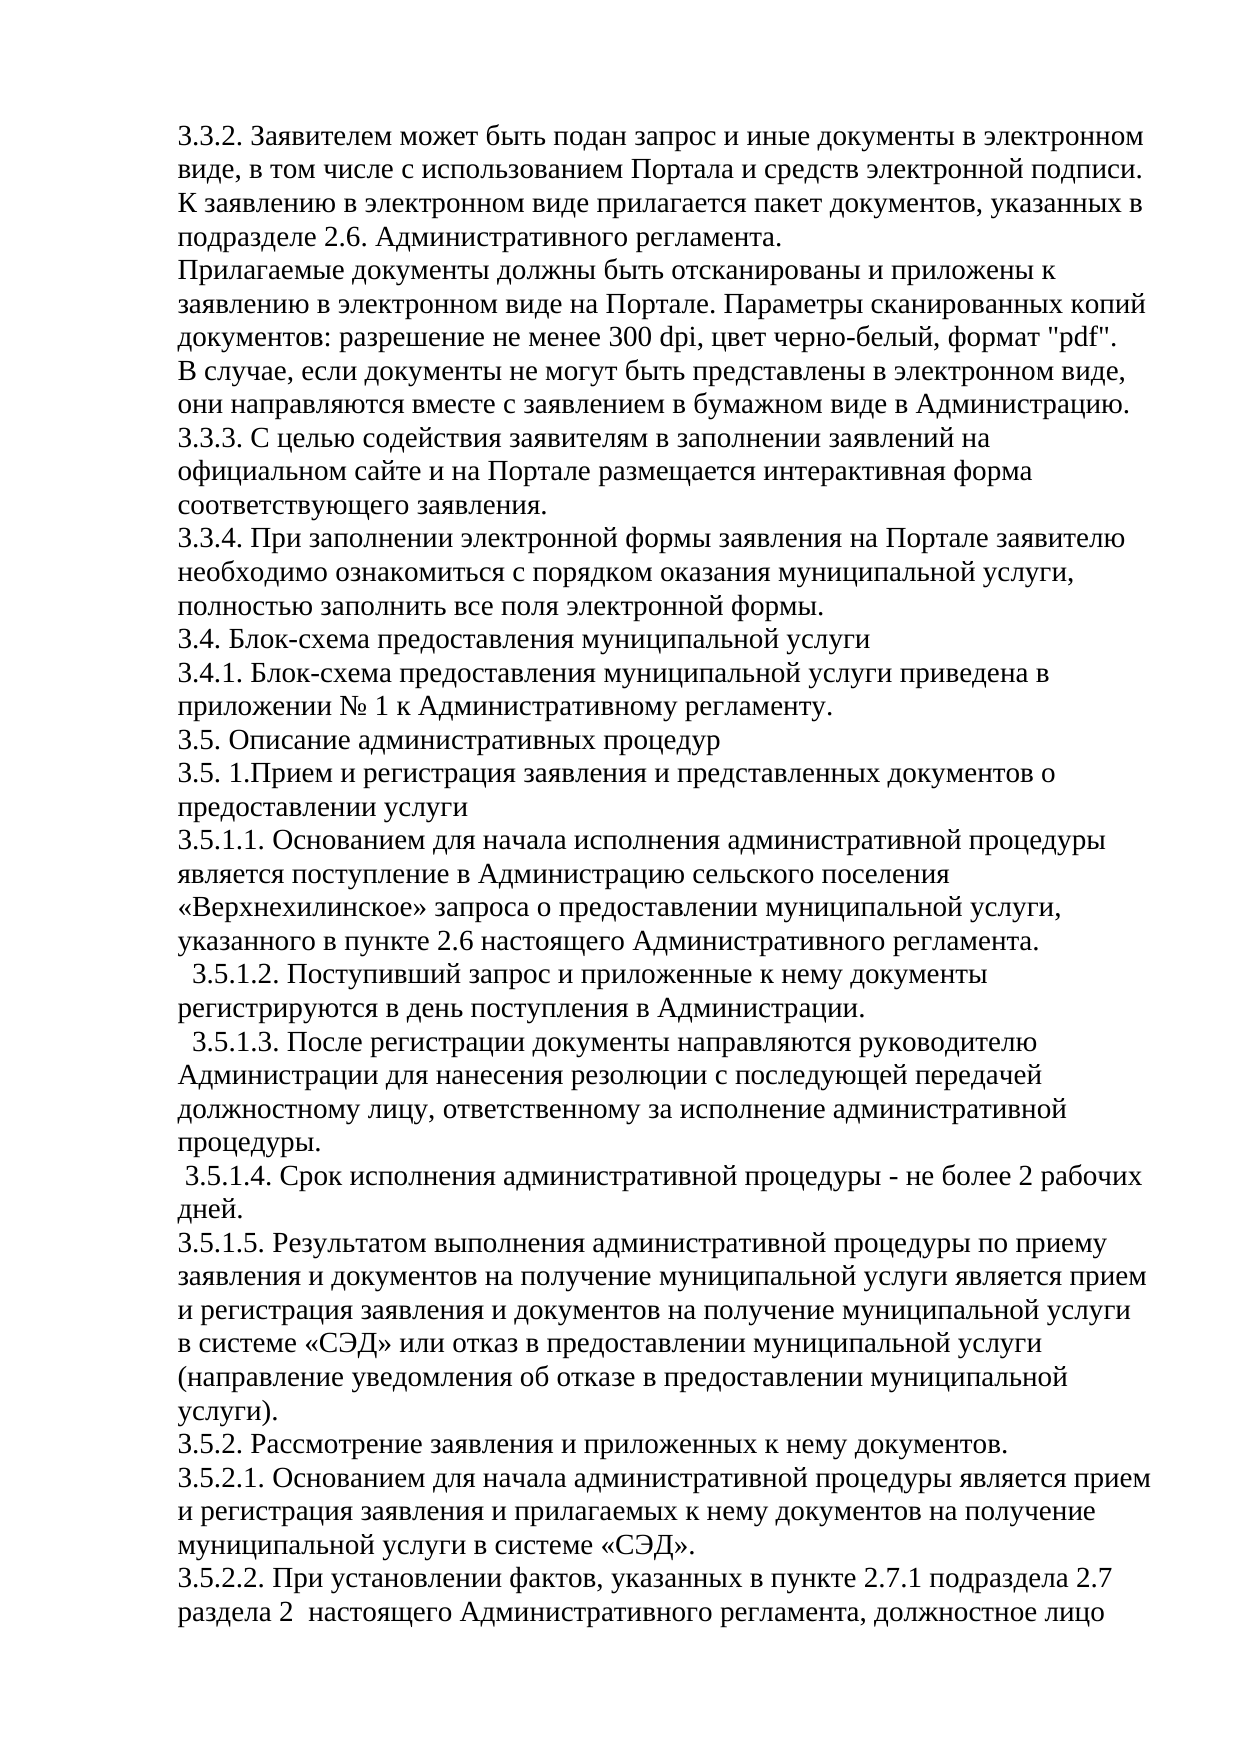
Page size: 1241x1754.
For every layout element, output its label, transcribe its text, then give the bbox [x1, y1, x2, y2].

text 3.5.1.4. Срок исполнения административной процедуры - не более 2 рабочих дней. [177, 1158, 1152, 1225]
text 3.3.3. С целью содействия заявителям в заполнении заявлений на официальном сайте и на Портале размещается интерактивная форма соответствующего заявления. [177, 420, 1152, 521]
text К заявлению в электронном виде прилагается пакет документов, указанных в подразделе 2.6. Административного регламента. [177, 185, 1152, 252]
text 3.5.1.2. Поступивший запрос и приложенные к нему документы регистрируются в день поступления в Администрации. [177, 957, 1152, 1024]
text В случае, если документы не могут быть представлены в электронном виде, они направляются вместе с заявлением в бумажном виде в Администрацию. [177, 353, 1152, 420]
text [177, 1560, 1152, 1627]
text 3.5. Описание административных процедур [177, 722, 1152, 755]
text 3.5. 1.Прием и регистрация заявления и представленных документов о предоставлении услуги [177, 755, 1152, 822]
text 3.3.4. При заполнении электронной формы заявления на Портале заявителю необходимо ознакомиться с порядком оказания муниципальной услуги, полностью заполнить все поля электронной формы. [177, 521, 1152, 621]
text 3.4. Блок-схема предоставления муниципальной услуги [177, 621, 1152, 655]
text 3.5.1.5. Результатом выполнения административной процедуры по приему заявления и документов на получение муниципальной услуги является прием и регистрация заявления и документов на получение муниципальной услуги в системе «СЭД» или отказ в предоставлении муниципальной услуги (направление уведомления об отказе в предоставлении муниципальной услуги). [177, 1225, 1152, 1426]
text 3.5.1.1. Основанием для начала исполнения административной процедуры является поступление в Администрацию сельского поселения «Верхнехилинское» запроса о предоставлении муниципальной услуги, указанного в пункте 2.6 настоящего Административного регламента. [177, 822, 1152, 957]
text 3.4.1. Блок-схема предоставления муниципальной услуги приведена в приложении № 1 к Административному регламенту. [177, 655, 1152, 722]
text 3.3.2. Заявителем может быть подан запрос и иные документы в электронном виде, в том числе с использованием Портала и средств электронной подписи. [177, 118, 1152, 185]
text 3.5.2. Рассмотрение заявления и приложенных к нему документов. [177, 1426, 1152, 1460]
text 3.5.1.3. После регистрации документы направляются руководителю Администрации для нанесения резолюции с последующей передачей должностному лицу, ответственному за исполнение административной процедуры. [177, 1024, 1152, 1158]
text Прилагаемые документы должны быть отсканированы и приложены к заявлению в электронном виде на Портале. Параметры сканированных копий документов: разрешение не менее 300 dpi, цвет черно-белый, формат "pdf". [177, 252, 1152, 353]
text 3.5.2.1. Основанием для начала административной процедуры является прием и регистрация заявления и прилагаемых к нему документов на получение муниципальной услуги в системе «СЭД». [177, 1460, 1152, 1560]
